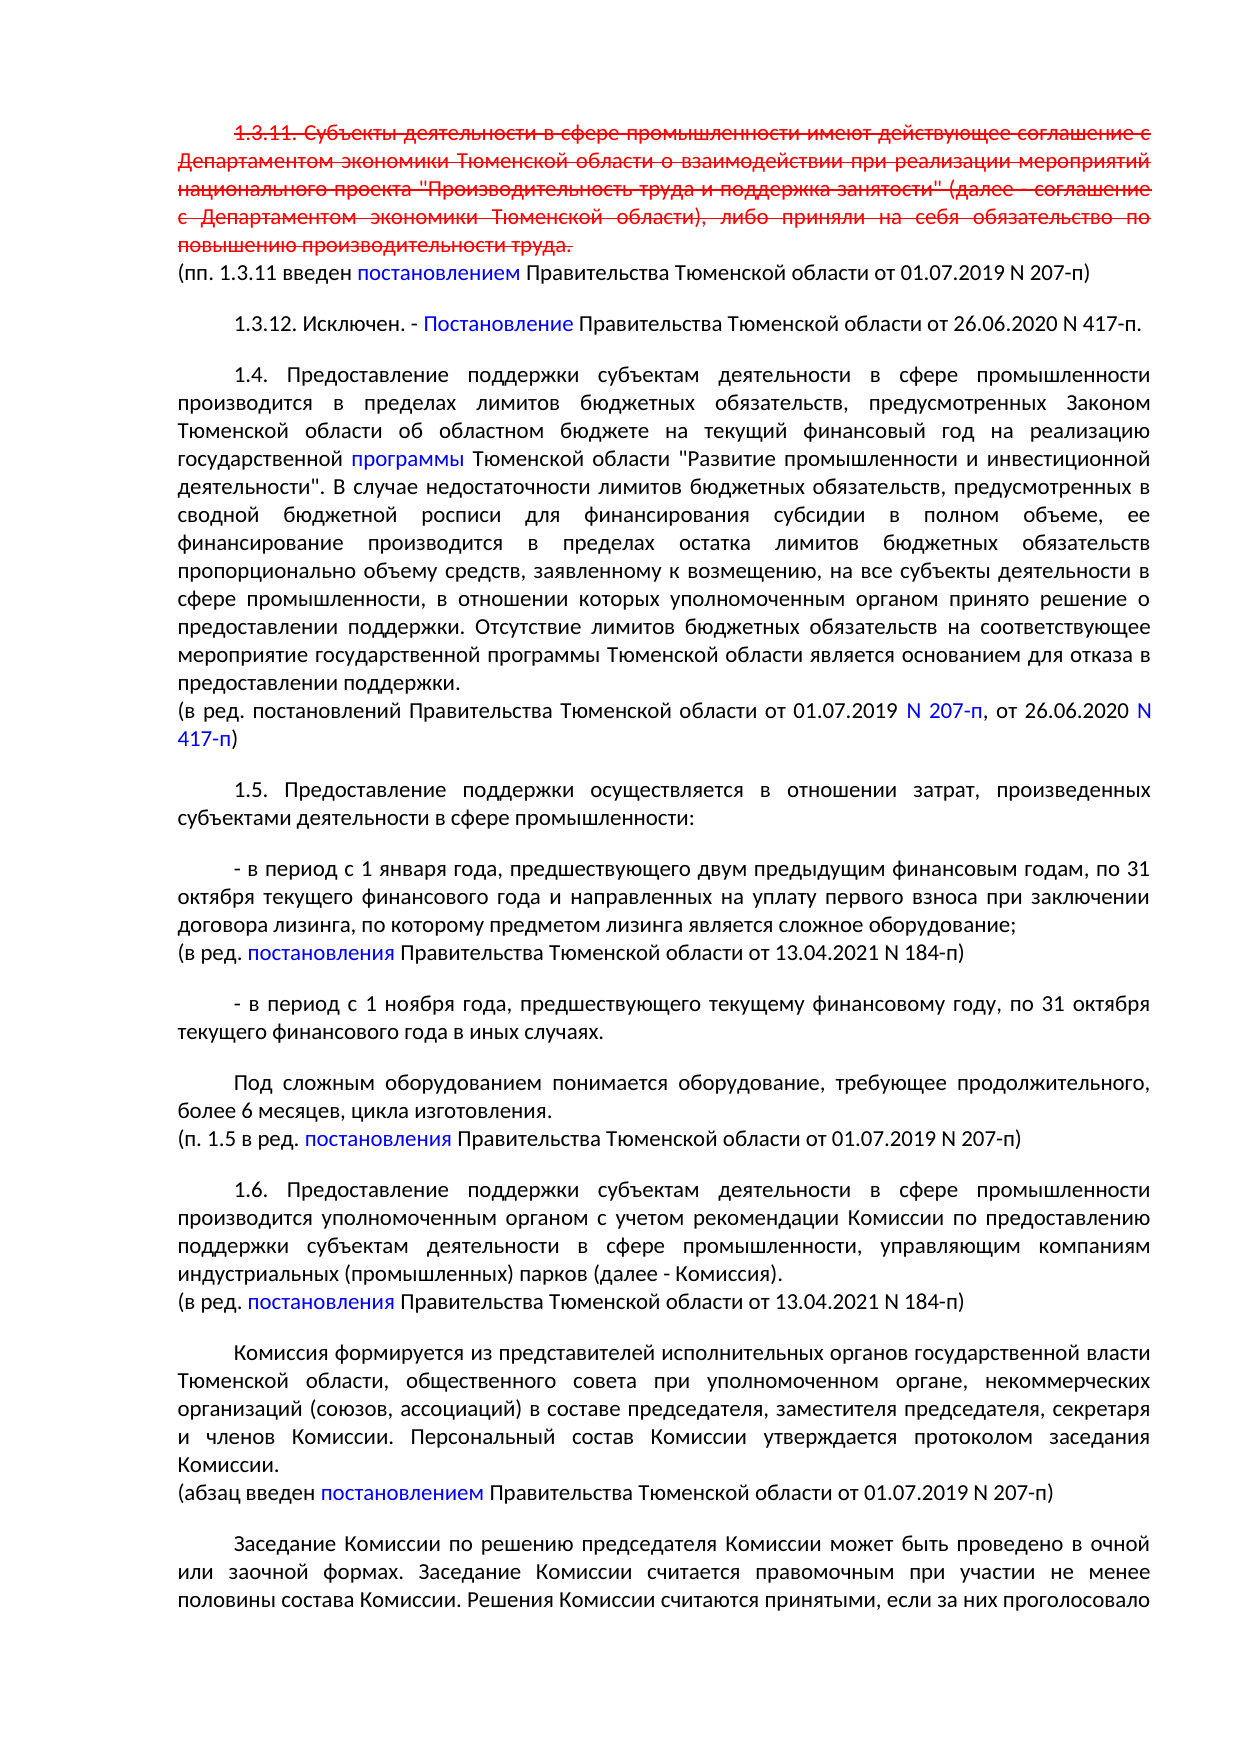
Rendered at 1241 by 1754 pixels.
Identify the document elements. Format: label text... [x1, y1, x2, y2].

text 1.3.12. Исключен. - Постановление Правительства Тюменской области от 26.06.2020 N 417-п. [177, 309, 1152, 337]
text 1.3.11. Субъекты деятельности в сфере промышленности имеют действующее соглашение с Департаментом экономики Тюменской области о взаимодействии при реализации мероприятий национального проекта "Производительность труда и поддержка занятости" (далее - соглашение с Департаментом экономики Тюменской области), либо приняли на себя обязательство по повышению производительности труда. [177, 190, 1152, 258]
text 1.3.11. Субъекты деятельности в сфере промышленности имеют действующее соглашение с Департаментом экономики Тюменской области о взаимодействии при реализации мероприятий национального проекта "Производительность труда и поддержка занятости" (далее - соглашение с Департаментом экономики Тюменской области), либо приняли на себя обязательство по повышению производительности труда. [177, 118, 1152, 189]
text (в ред. постановлений Правительства Тюменской области от 01.07.2019 N 207-п, от 26.06.2020 N 417-п) [177, 696, 1152, 752]
text - в период с 1 ноября года, предшествующего текущему финансовому году, по 31 октября текущего финансового года в иных случаях. [177, 989, 1152, 1045]
text 1.5. Предоставление поддержки осуществляется в отношении затрат, произведенных субъектами деятельности в сфере промышленности: [177, 775, 1152, 831]
text 1.4. Предоставление поддержки субъектам деятельности в сфере промышленности производится в пределах лимитов бюджетных обязательств, предусмотренных Законом Тюменской области об областном бюджете на текущий финансовый год на реализацию государственной программы Тюменской области "Развитие промышленности и инвестиционной деятельности". В случае недостаточности лимитов бюджетных обязательств, предусмотренных в сводной бюджетной росписи для финансирования субсидии в полном объеме, ее финансирование производится в пределах остатка лимитов бюджетных обязательств пропорционально объему средств, заявленному к возмещению, на все субъекты деятельности в сфере промышленности, в отношении которых уполномоченным органом принято решение о предоставлении поддержки. Отсутствие лимитов бюджетных обязательств на соответствующее мероприятие государственной программы Тюменской области является основанием для отказа в предоставлении поддержки. [177, 360, 1152, 696]
text 1.6. Предоставление поддержки субъектам деятельности в сфере промышленности производится уполномоченным органом с учетом рекомендации Комиссии по предоставлению поддержки субъектам деятельности в сфере промышленности, управляющим компаниям индустриальных (промышленных) парков (далее - Комиссия). [177, 1175, 1152, 1287]
text (пп. 1.3.11 введен постановлением Правительства Тюменской области от 01.07.2019 N 207-п) [177, 258, 1152, 286]
text (в ред. постановления Правительства Тюменской области от 13.04.2021 N 184-п) [177, 938, 1152, 966]
text (абзац введен постановлением Правительства Тюменской области от 01.07.2019 N 207-п) [177, 1478, 1152, 1506]
text (п. 1.5 в ред. постановления Правительства Тюменской области от 01.07.2019 N 207-п) [177, 1124, 1152, 1152]
text (в ред. постановления Правительства Тюменской области от 13.04.2021 N 184-п) [177, 1287, 1152, 1315]
text Комиссия формируется из представителей исполнительных органов государственной власти Тюменской области, общественного совета при уполномоченном органе, некоммерческих организаций (союзов, ассоциаций) в составе председателя, заместителя председателя, секретаря и членов Комиссии. Персональный состав Комиссии утверждается протоколом заседания Комиссии. [177, 1338, 1152, 1478]
text - в период с 1 января года, предшествующего двум предыдущим финансовым годам, по 31 октября текущего финансового года и направленных на уплату первого взноса при заключении договора лизинга, по которому предметом лизинга является сложное оборудование; [177, 854, 1152, 938]
text Под сложным оборудованием понимается оборудование, требующее продолжительного, более 6 месяцев, цикла изготовления. [177, 1068, 1152, 1124]
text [177, 1529, 1152, 1613]
